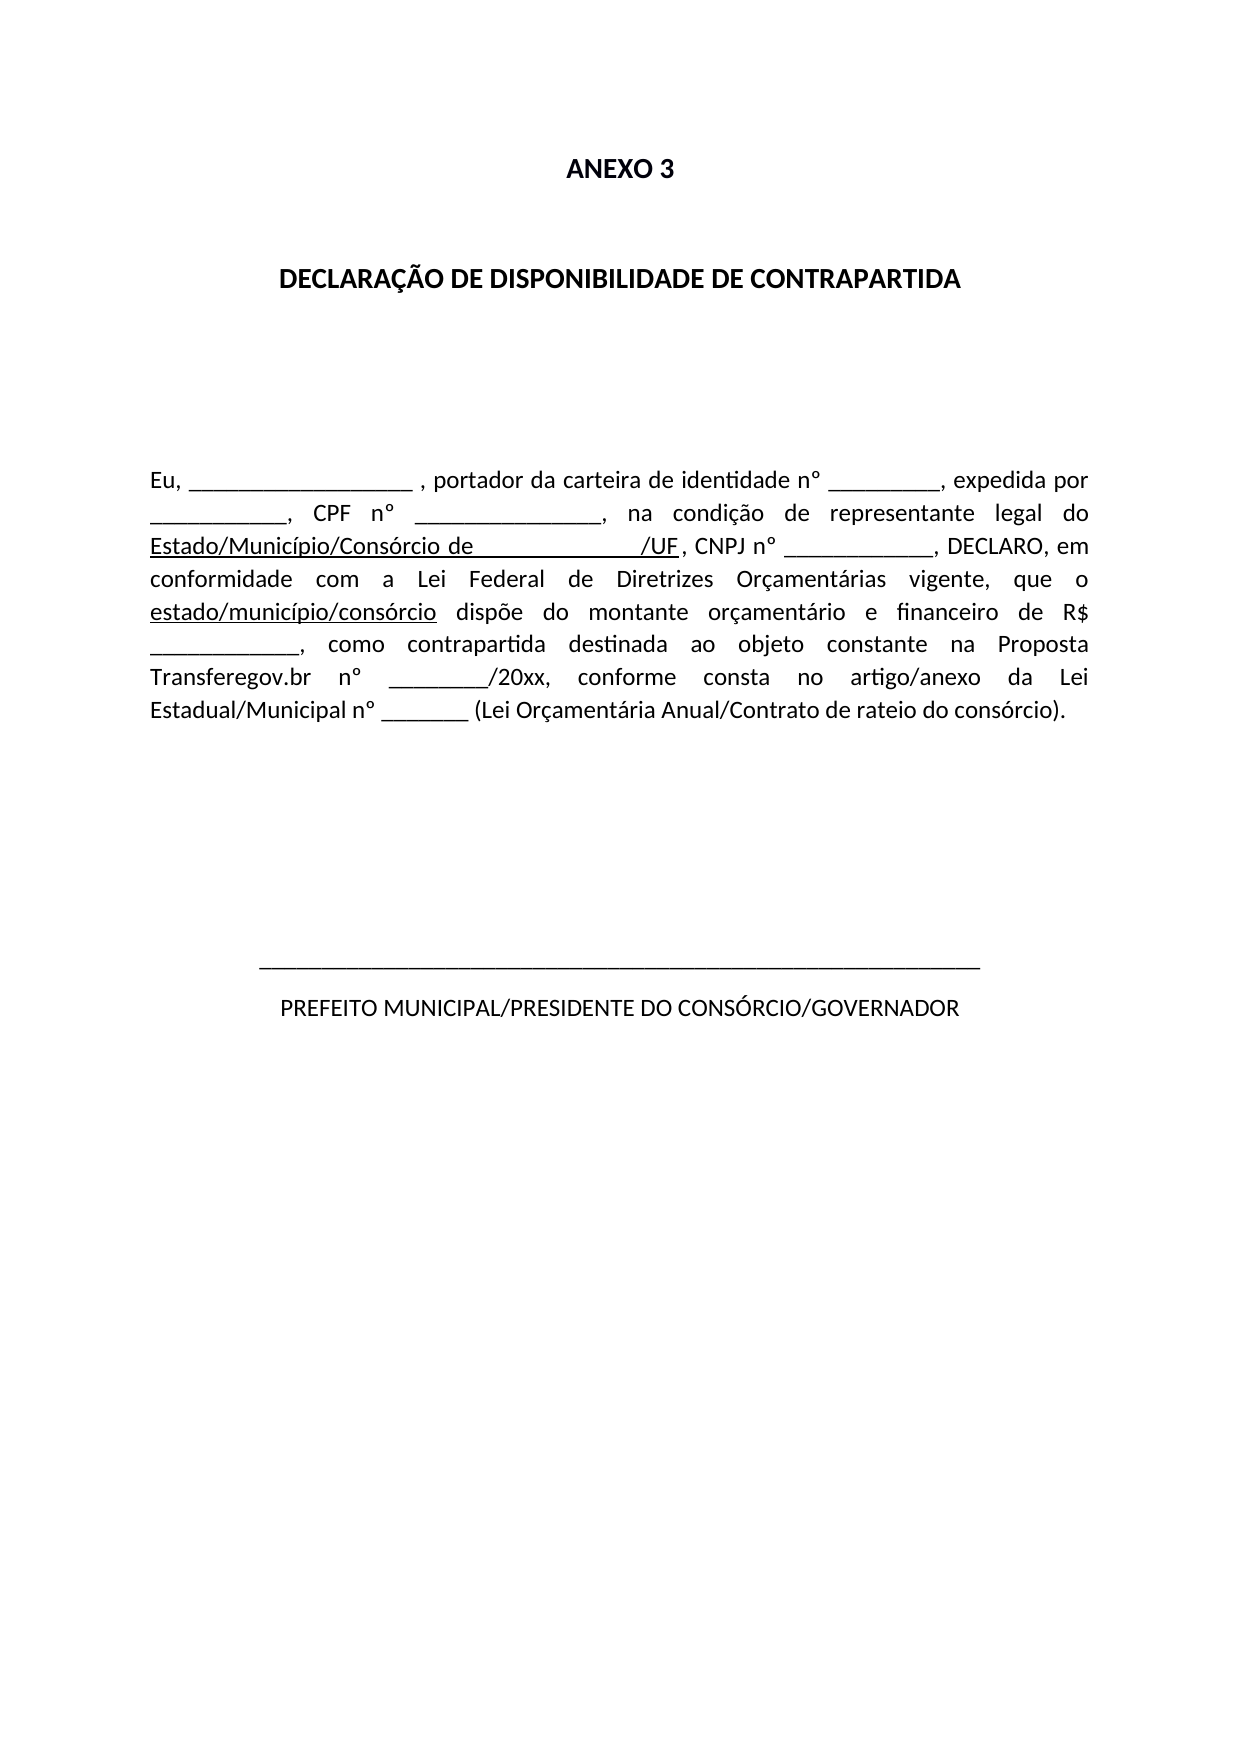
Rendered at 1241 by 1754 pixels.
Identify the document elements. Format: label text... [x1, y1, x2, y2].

text Eu, __________________ , portador da carteira de identidade nº _________, expedida por ___________, CPF nº _______________, na condição de representante legal do Estado/Município/Consórcio de /UF, CNPJ nº ____________, DECLARO, em conformidade com a Lei Federal de Diretrizes Orçamentárias vigente, que o estado/município/consórcio dispõe do montante orçamentário e financeiro de R$ ____________, como contrapartida destinada ao objeto constante na Proposta Transferegov.br nº ________/20xx, conforme consta no artigo/anexo da Lei Estadual/Municipal nº _______ (Lei Orçamentária Anual/Contrato de rateio do consórcio). [150, 464, 1090, 725]
text DECLARAÇÃO DE DISPONIBILIDADE DE CONTRAPARTIDA [150, 260, 1090, 296]
text __________________________________________________________ [150, 942, 1090, 973]
text PREFEITO MUNICIPAL/PRESIDENTE DO CONSÓRCIO/GOVERNADOR [150, 992, 1090, 1022]
text ANEXO 3 [150, 150, 1090, 186]
